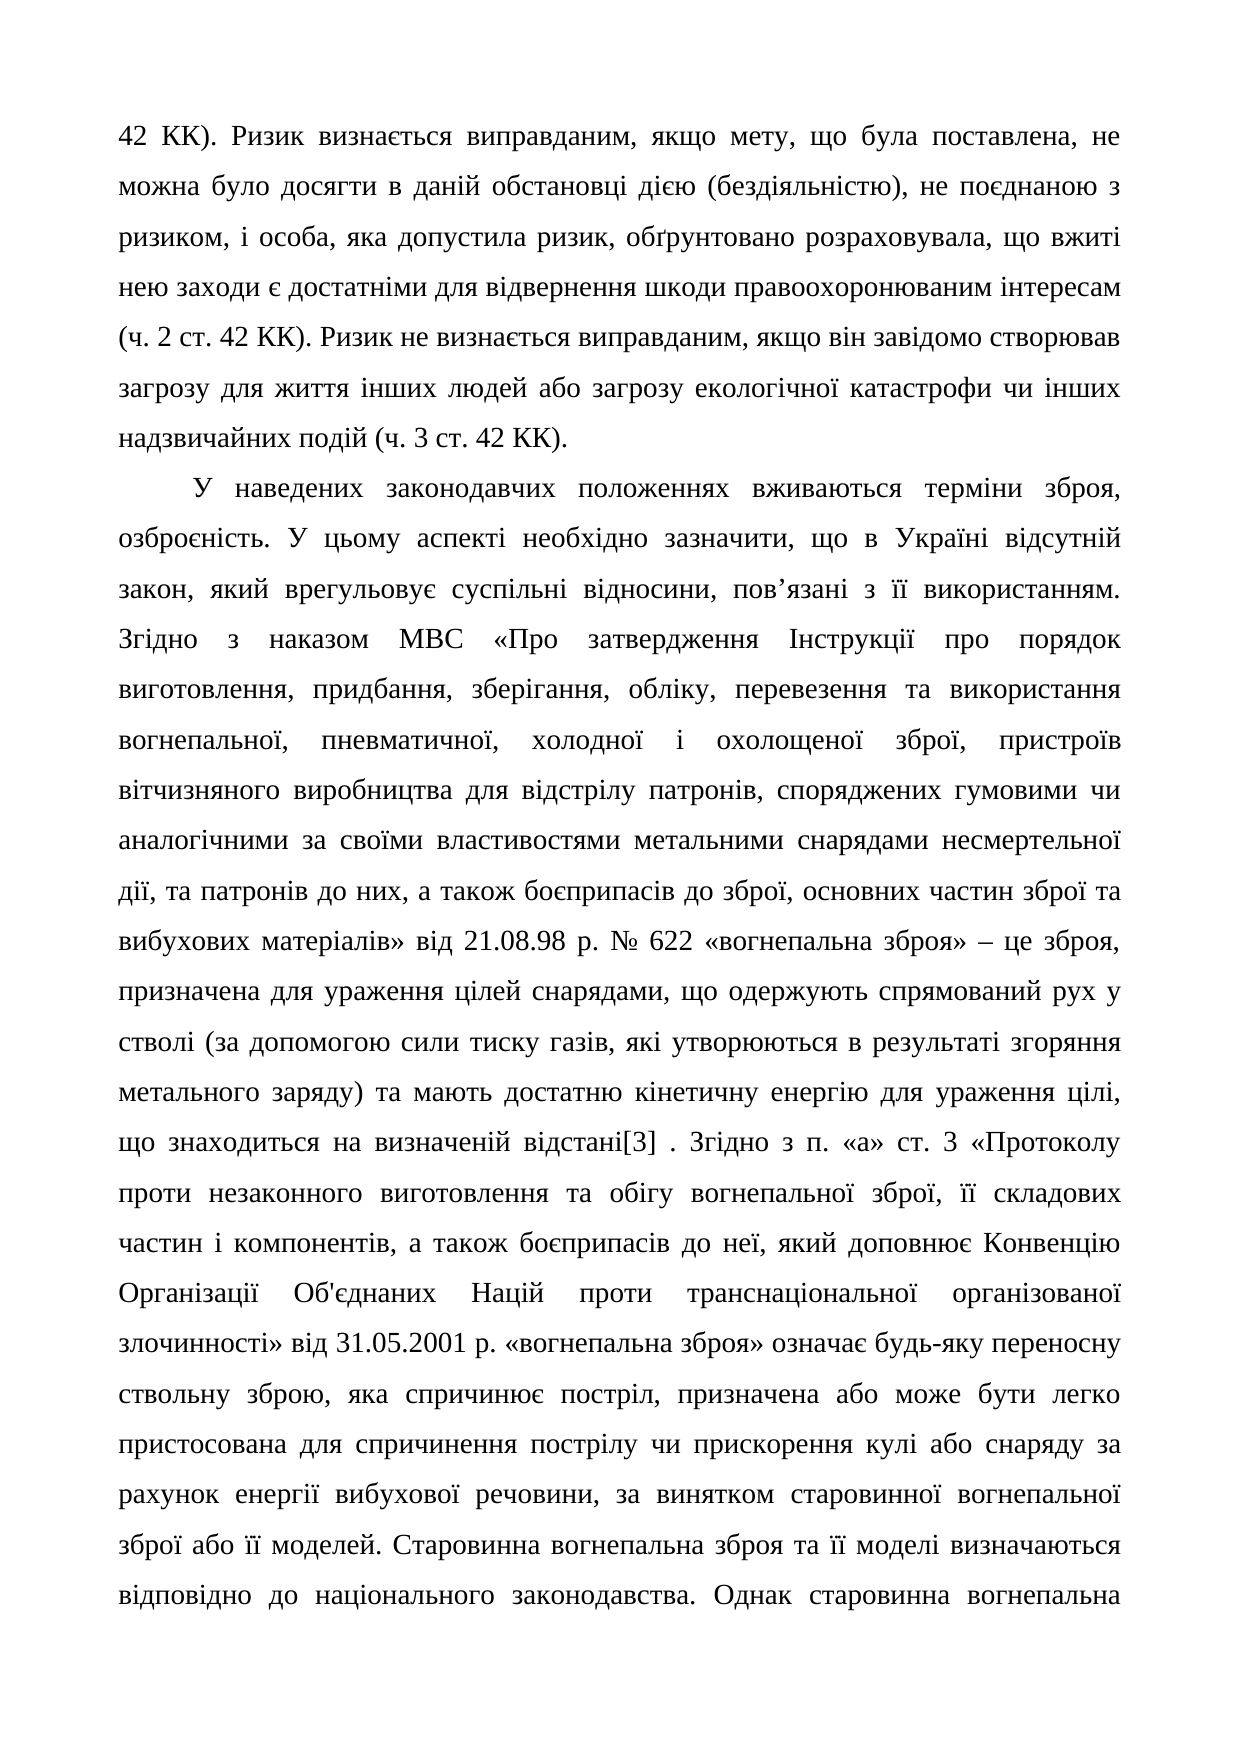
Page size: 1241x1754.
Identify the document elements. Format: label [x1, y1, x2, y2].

text [118, 118, 1122, 453]
text [118, 470, 1122, 1611]
